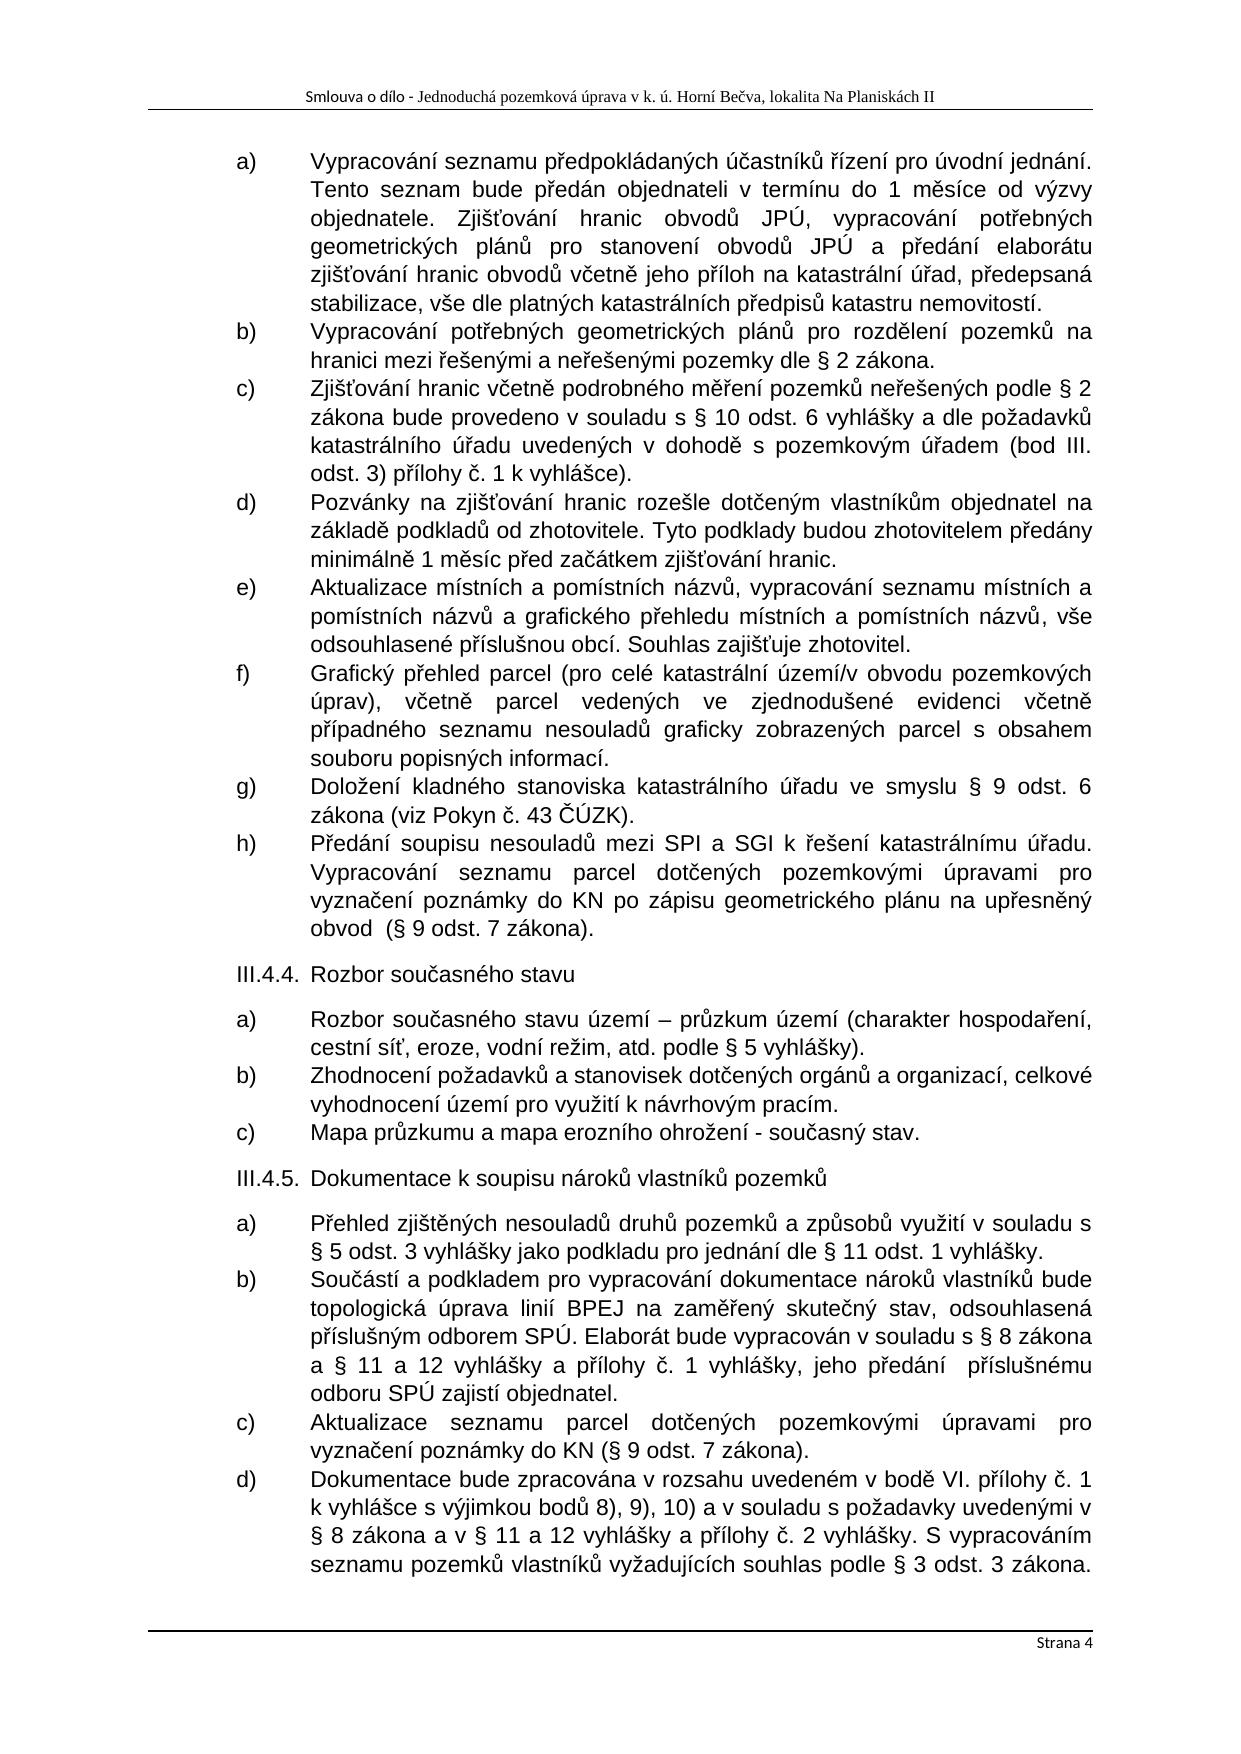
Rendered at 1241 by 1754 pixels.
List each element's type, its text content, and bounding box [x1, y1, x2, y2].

text Vypracování potřebných geometrických plánů pro rozdělení pozemků na hranici mezi řešenými a neřešenými pozemky dle § 2 zákona. [236, 318, 1093, 373]
text Aktualizace seznamu parcel dotčených pozemkovými úpravami pro vyznačení poznámky do KN (§ 9 odst. 7 zákona). [236, 1409, 1093, 1463]
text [236, 1466, 1093, 1577]
text Rozbor současného stavu [236, 961, 1093, 987]
text Pozvánky na zjišťování hranic rozešle dotčeným vlastníkům objednatel na základě podkladů od zhotovitele. Tyto podklady budou zhotovitelem předány minimálně 1 měsíc před začátkem zjišťování hranic. [236, 489, 1093, 572]
text Rozbor současného stavu území – průzkum území (charakter hospodaření, cestní síť, eroze, vodní režim, atd. podle § 5 vyhlášky). [236, 1006, 1093, 1060]
text Doložení kladného stanoviska katastrálního úřadu ve smyslu § 9 odst. 6 zákona (viz Pokyn č. 43 ČÚZK). [236, 773, 1093, 828]
text Grafický přehled parcel (pro celé katastrální území/v obvodu pozemkových úprav), včetně parcel vedených ve zjednodušené evidenci včetně případného seznamu nesouladů graficky zobrazených parcel s obsahem souboru popisných informací. [236, 659, 1093, 771]
text Předání soupisu nesouladů mezi SPI a SGI k řešení katastrálnímu úřadu. Vypracování seznamu parcel dotčených pozemkovými úpravami pro vyznačení poznámky do KN po zápisu geometrického plánu na upřesněný obvod (§ 9 odst. 7 zákona). [236, 830, 1093, 942]
text Vypracování seznamu předpokládaných účastníků řízení pro úvodní jednání. Tento seznam bude předán objednateli v termínu do 1 měsíce od výzvy objednatele. Zjišťování hranic obvodů JPÚ, vypracování potřebných geometrických plánů pro stanovení obvodů JPÚ a předání elaborátu zjišťování hranic obvodů včetně jeho příloh na katastrální úřad, předepsaná stabilizace, vše dle platných katastrálních předpisů katastru nemovitostí. [236, 148, 1093, 316]
text Mapa průzkumu a mapa erozního ohrožení - současný stav. [236, 1119, 1093, 1146]
text Aktualizace místních a pomístních názvů, vypracování seznamu místních a pomístních názvů a grafického přehledu místních a pomístních názvů, vše odsouhlasené příslušnou obcí. Souhlas zajišťuje zhotovitel. [236, 574, 1093, 657]
text Dokumentace k soupisu nároků vlastníků pozemků [236, 1164, 1093, 1191]
text Přehled zjištěných nesouladů druhů pozemků a způsobů využití v souladu s § 5 odst. 3 vyhlášky jako podkladu pro jednání dle § 11 odst. 1 vyhlášky. [236, 1209, 1093, 1264]
text Zjišťování hranic včetně podrobného měření pozemků neřešených podle § 2 zákona bude provedeno v souladu s § 10 odst. 6 vyhlášky a dle požadavků katastrálního úřadu uvedených v dohodě s pozemkovým úřadem (bod III. odst. 3) přílohy č. 1 k vyhlášce). [236, 375, 1093, 487]
text Součástí a podkladem pro vypracování dokumentace nároků vlastníků bude topologická úprava linií BPEJ na zaměřený skutečný stav, odsouhlasená příslušným odborem SPÚ. Elaborát bude vypracován v souladu s § 8 zákona a § 11 a 12 vyhlášky a přílohy č. 1 vyhlášky, jeho předání příslušnému odboru SPÚ zajistí objednatel. [236, 1266, 1093, 1407]
text Zhodnocení požadavků a stanovisek dotčených orgánů a organizací, celkové vyhodnocení území pro využití k návrhovým pracím. [236, 1062, 1093, 1117]
